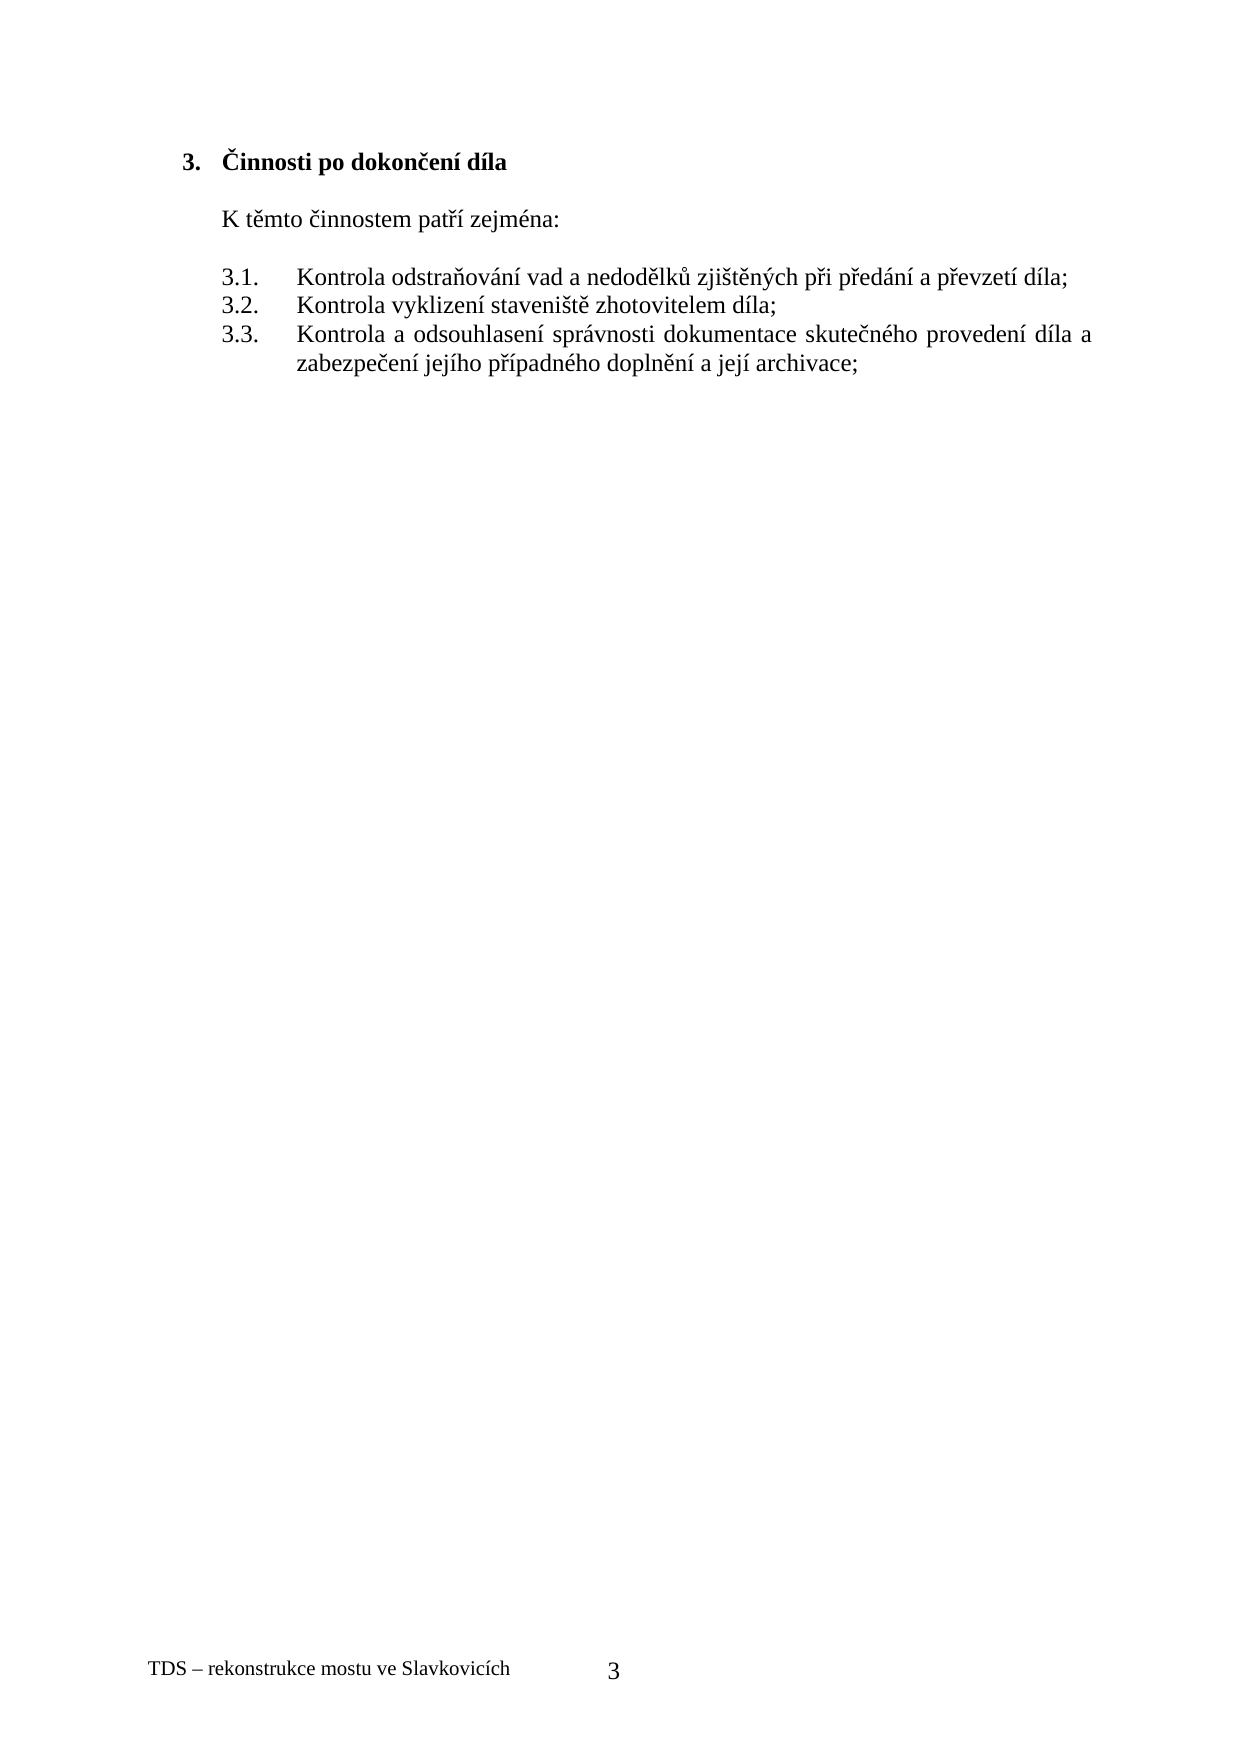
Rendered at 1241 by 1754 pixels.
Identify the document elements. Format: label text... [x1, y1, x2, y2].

list Kontrola a odsouhlasení správnosti dokumentace skutečného provedení díla a zabezpečení jejího případného doplnění a její archivace; [221, 319, 1092, 377]
list Kontrola vyklizení staveniště zhotovitelem díla; [221, 291, 1092, 319]
list Kontrola odstraňování vad a nedodělků zjištěných při předání a převzetí díla; [221, 262, 1092, 291]
text K těmto činnostem patří zejména: [148, 204, 1092, 233]
subtitle Činnosti po dokončení díla [148, 147, 1092, 176]
